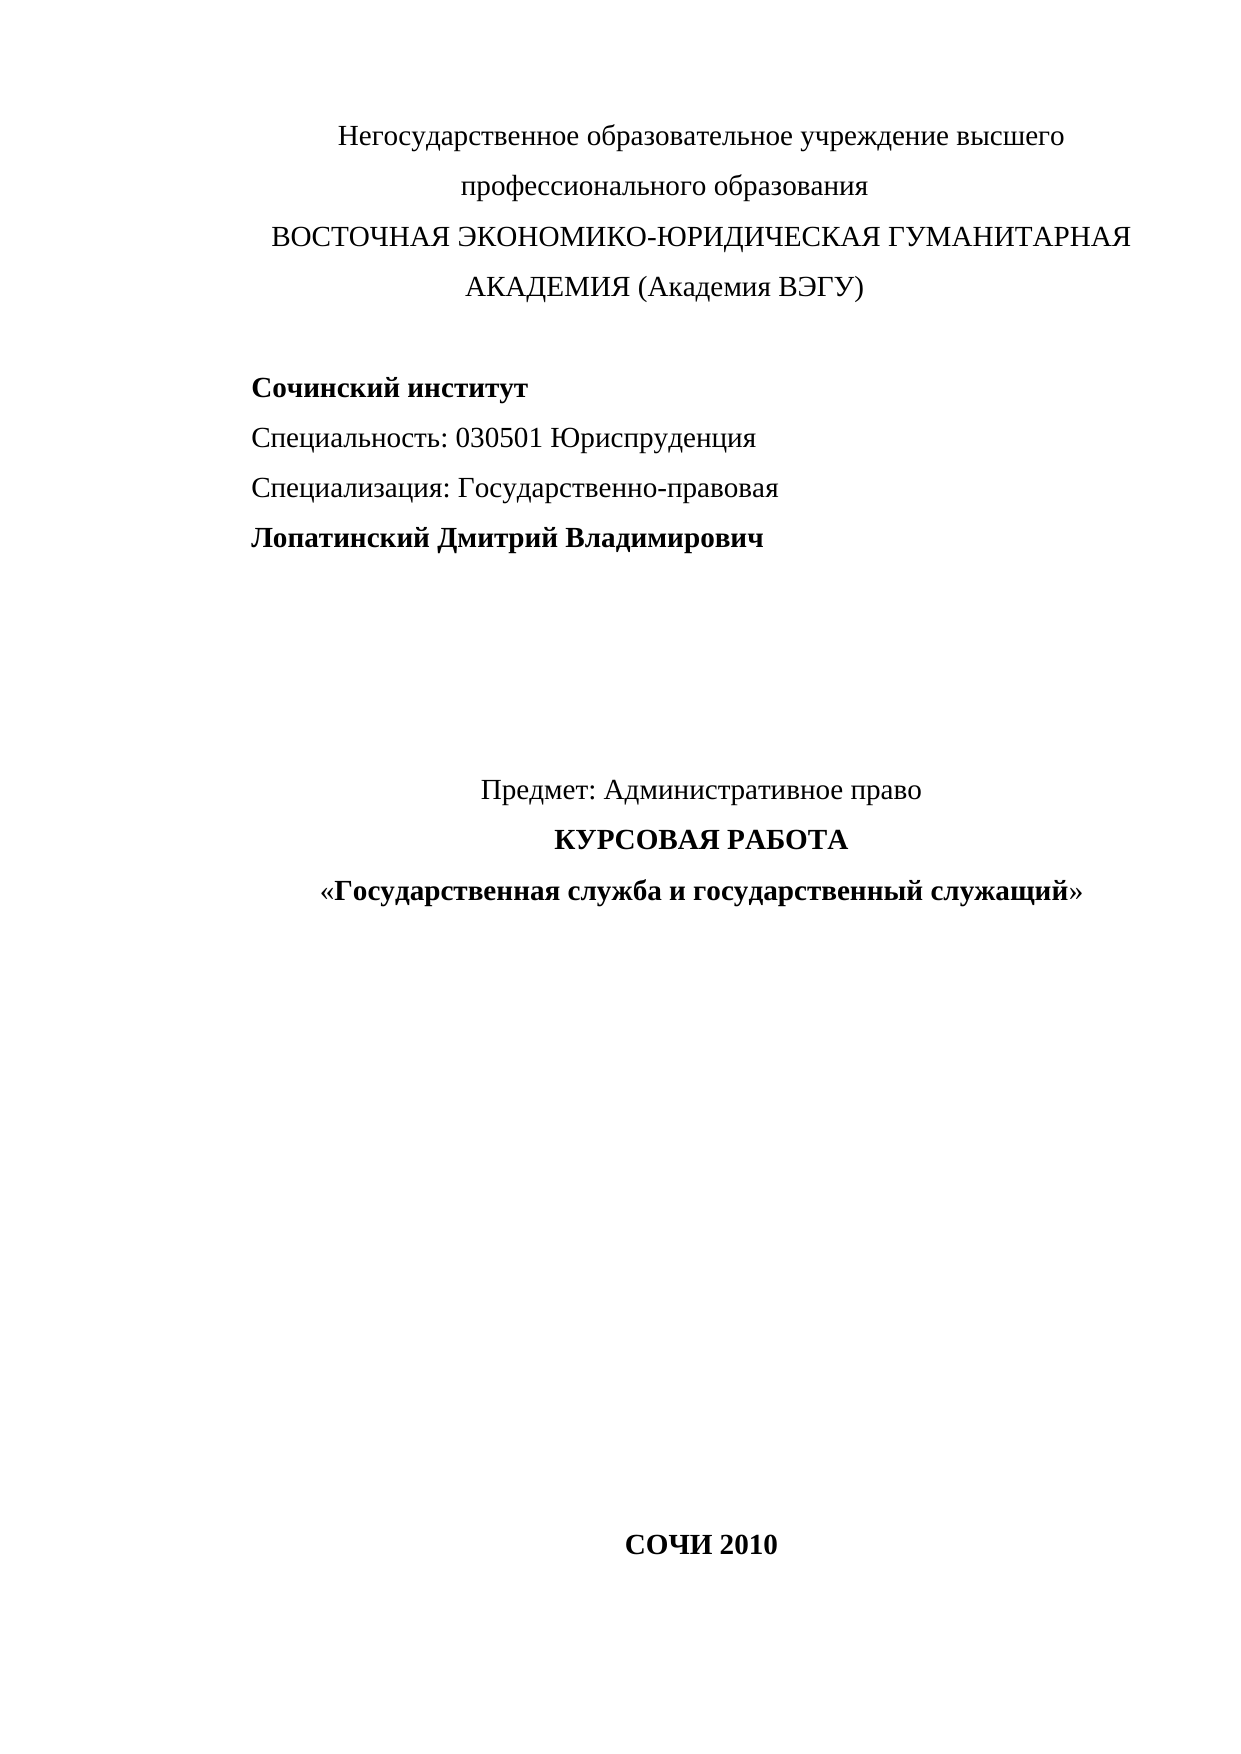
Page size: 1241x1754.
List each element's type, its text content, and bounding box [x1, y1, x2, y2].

text Специальность: 030501 Юриспруденция [177, 420, 1152, 453]
text Предмет: Административное право [177, 772, 1152, 806]
text СОЧИ 2010 [177, 1527, 1152, 1560]
text Негосударственное образовательное учреждение высшего профессионального образования [177, 118, 1152, 202]
text «Государственная служба и государственный служащий» [177, 873, 1152, 906]
text Лопатинский Дмитрий Владимирович [177, 521, 1152, 554]
text Сочинский институт [177, 370, 1152, 403]
text ВОСТОЧНАЯ ЭКОНОМИКО-ЮРИДИЧЕСКАЯ ГУМАНИТАРНАЯ АКАДЕМИЯ (Академия ВЭГУ) [177, 219, 1152, 303]
text КУРСОВАЯ РАБОТА [177, 822, 1152, 856]
text Специализация: Государственно-правовая [177, 470, 1152, 504]
